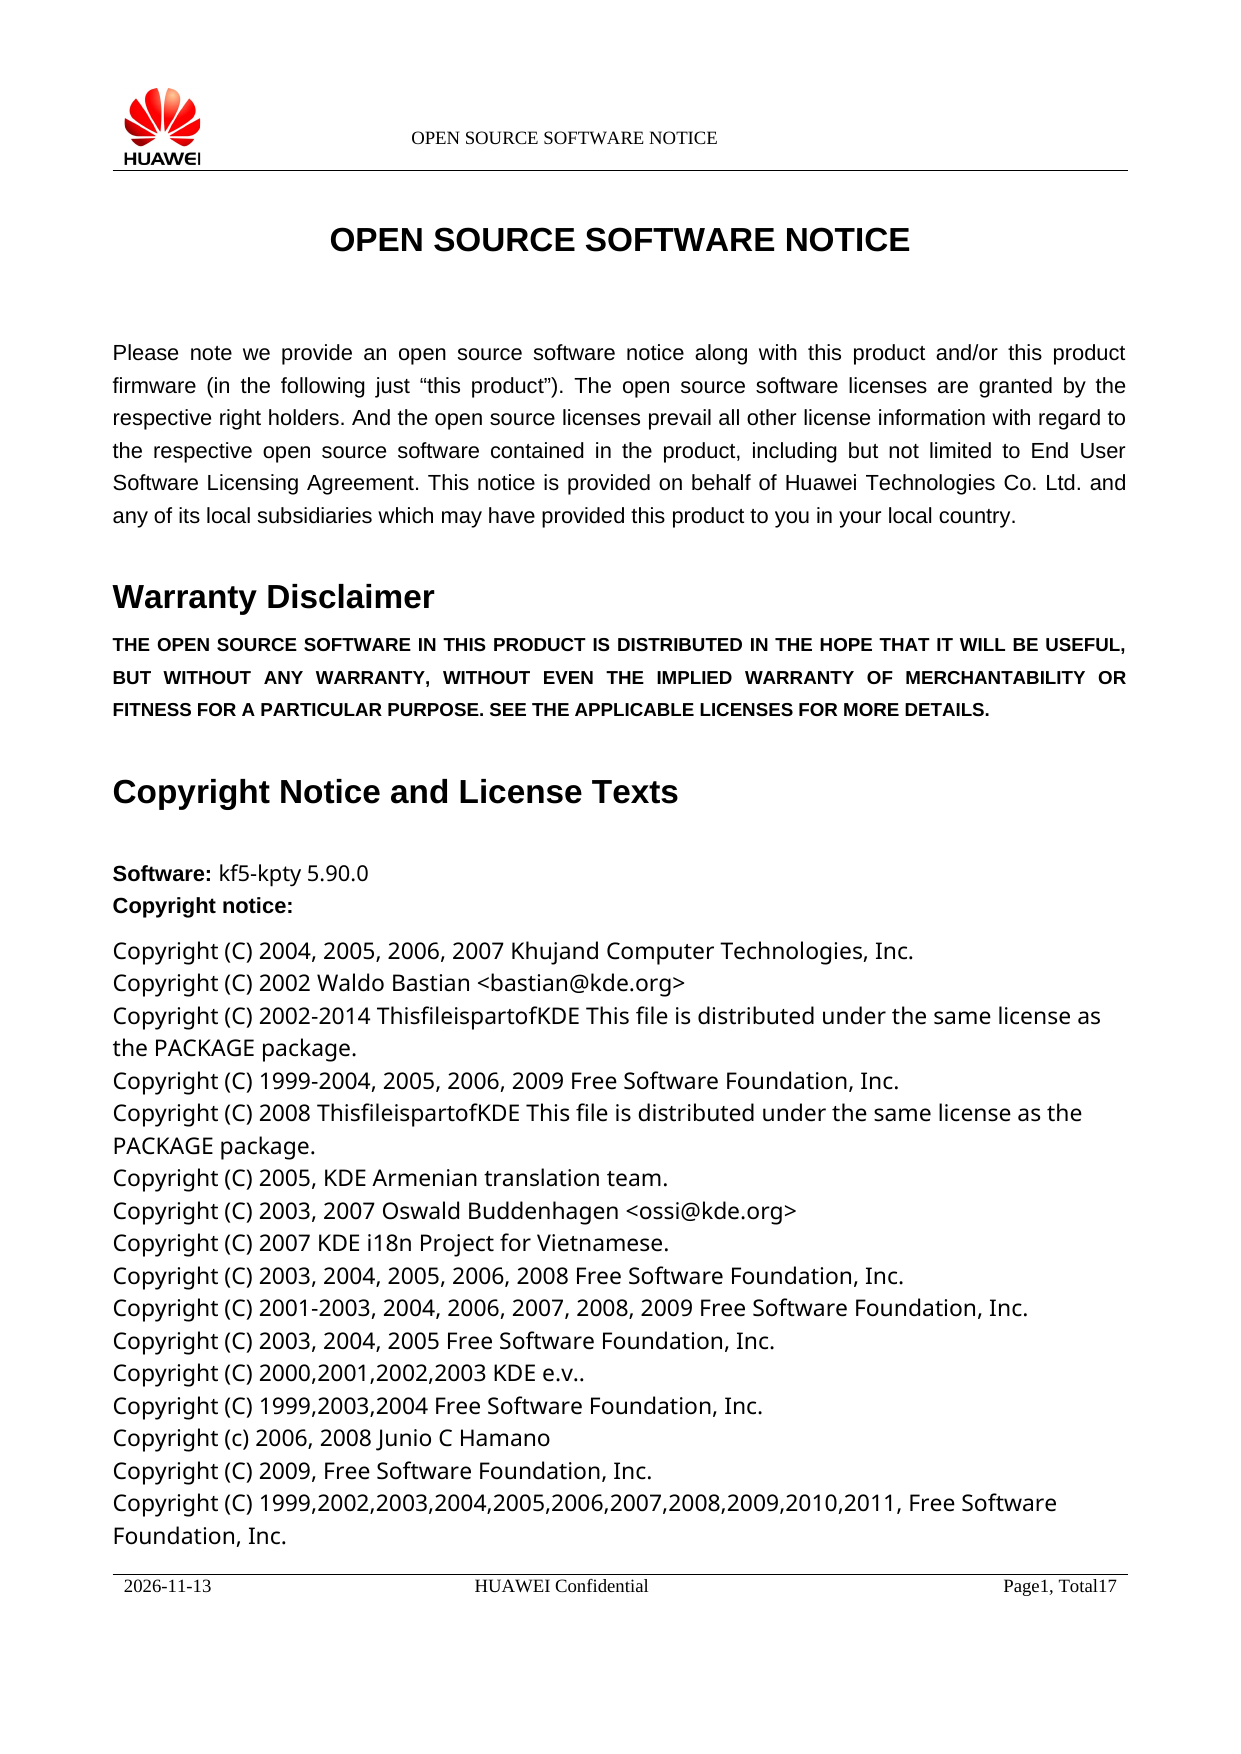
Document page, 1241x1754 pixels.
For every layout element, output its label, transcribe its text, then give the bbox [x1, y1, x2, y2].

text Please note we provide an open source software notice along with this product and/or this product firmware (in the following just “this product”). The open source software licenses are granted by the respective right holders. And the open source licenses prevail all other license information with regard to the respective open source software contained in the product, including but not limited to End User Software Licensing Agreement. This notice is provided on behalf of Huawei Technologies Co. Ltd. and any of its local subsidiaries which may have provided this product to you in your local country. [112, 336, 1128, 531]
text Copyright Notice and License Texts [112, 759, 1128, 824]
picture [124, 88, 201, 165]
text OPEN SOURCE SOFTWARE NOTICE [112, 206, 1128, 271]
text Warranty Disclaimer [112, 564, 1128, 629]
title Software: kf5-kpty 5.90.0 [112, 856, 1128, 889]
text Copyright notice: [112, 889, 1128, 921]
text The open source software in this product is distributed in the hope that it will be useful, but WITHOUT ANY WARRANTY, without even the implied warranty of MERCHANTABILITY or FITNESS FOR A PARTICULAR PURPOSE. See the applicable licenses for more details. [112, 629, 1128, 726]
